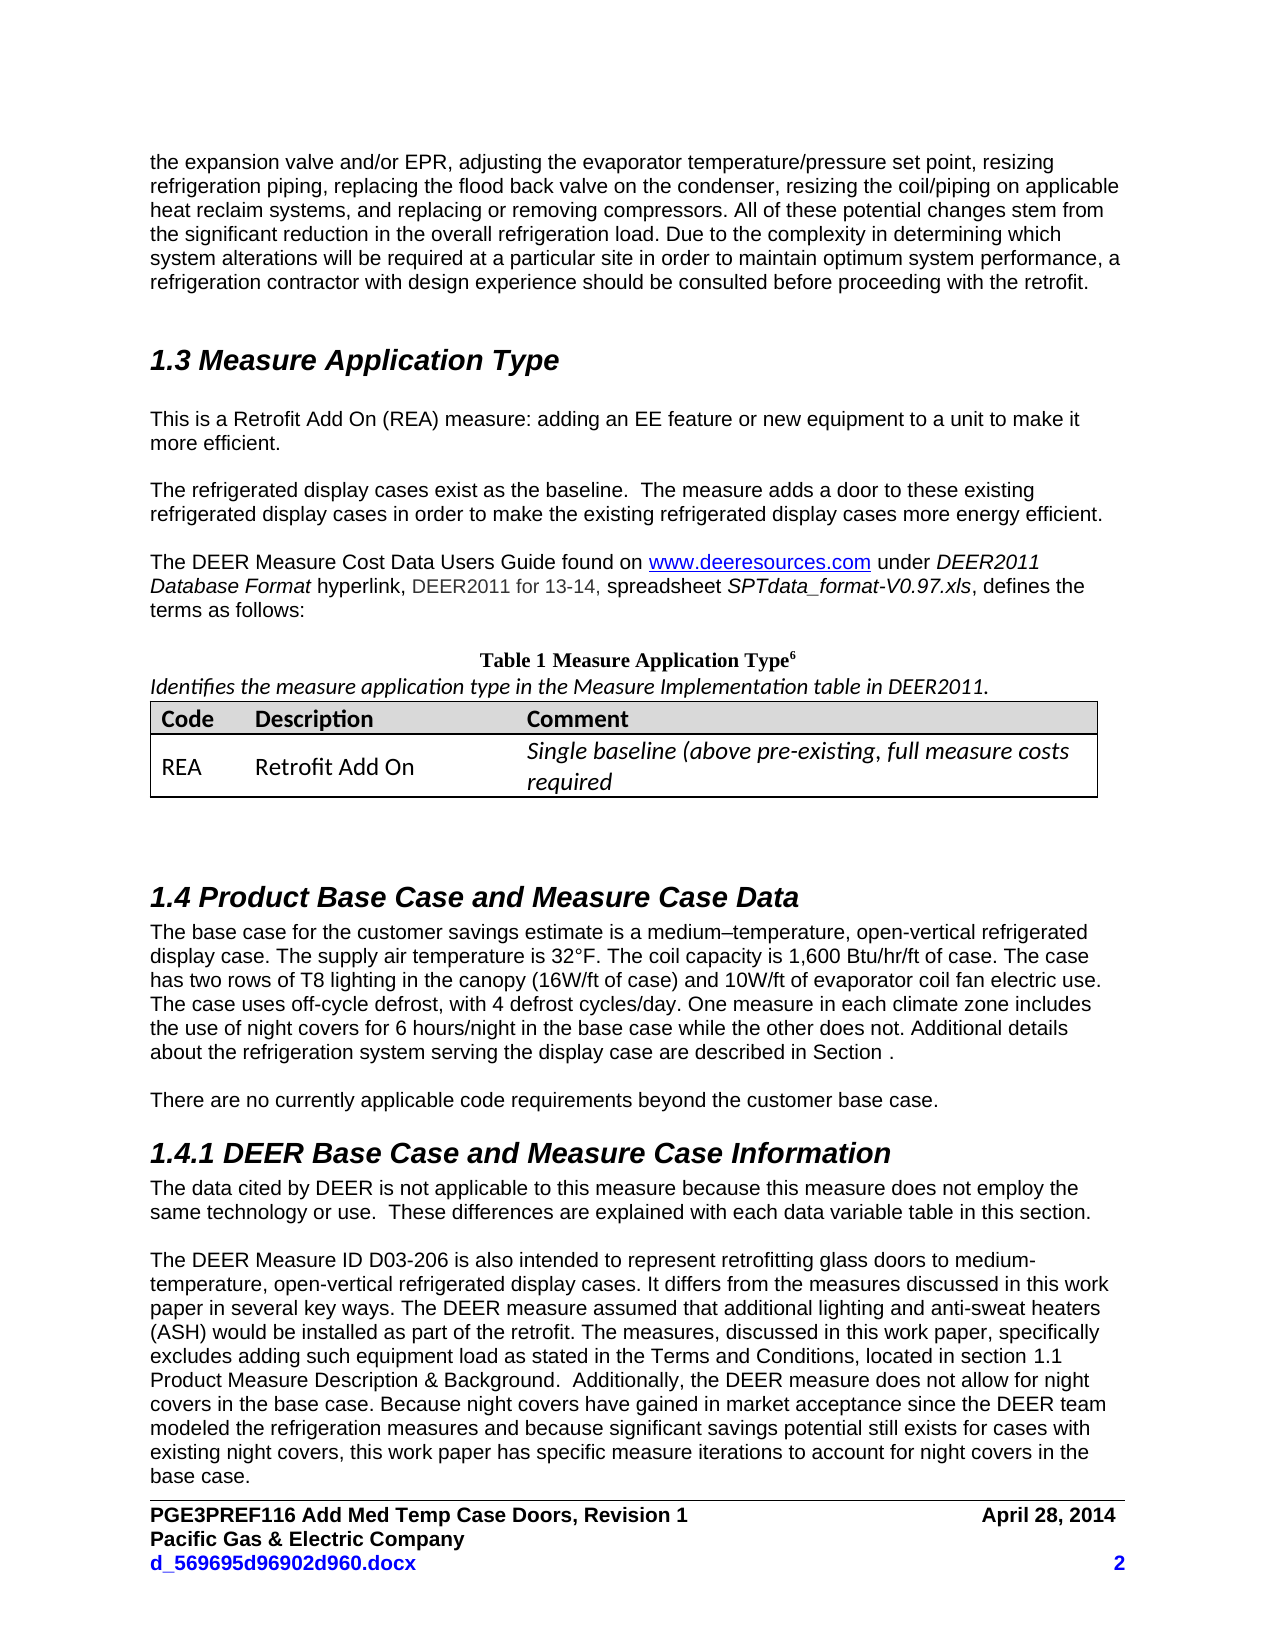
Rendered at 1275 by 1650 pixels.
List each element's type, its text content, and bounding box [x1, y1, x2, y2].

table_header Description [244, 702, 516, 733]
text The base case for the customer savings estimate is a medium–temperature, open-vertical refrigerated display case. The supply air temperature is 32°F. The coil capacity is 1,600 Btu/hr/ft of case. The case has two rows of T8 lighting in the canopy (16W/ft of case) and 10W/ft of evaporator coil fan electric use. The case uses off-cycle defrost, with 4 defrost cycles/day. One measure in each climate zone includes the use of night covers for 6 hours/night in the base case while the other does not. Additional details about the refrigeration system serving the display case are described in Section 2.1.1. [150, 920, 1125, 1063]
table_header Comment [516, 702, 1097, 733]
table_header Code [151, 702, 244, 733]
text Identifies the measure application type in the Measure Implementation table in DEER2011. [150, 672, 1125, 701]
subtitle 1.4.1 DEER Base Case and Measure Case Information [150, 1136, 1125, 1170]
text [150, 150, 1125, 294]
text The DEER Measure ID D03-206 is also intended to represent retrofitting glass doors to medium-temperature, open-vertical refrigerated display cases. It differs from the measures discussed in this work paper in several key ways. The DEER measure assumed that additional lighting and anti-sweat heaters (ASH) would be installed as part of the retrofit. The measures, discussed in this work paper, specifically excludes adding such equipment load as stated in the Terms and Conditions, located in section 1.1 Product Measure Description & Background. Additionally, the DEER measure does not allow for night covers in the base case. Because night covers have gained in market acceptance since the DEER team modeled the refrigeration measures and because significant savings potential still exists for cases with existing night covers, this work paper has specific measure iterations to account for night covers in the base case. [150, 1248, 1125, 1488]
text This is a Retrofit Add On (REA) measure: adding an EE feature or new equipment to a unit to make it more efficient. [150, 406, 1125, 454]
subtitle 1.4 Product Base Case and Measure Case Data [150, 880, 1125, 913]
text There are no currently applicable code requirements beyond the customer base case. [150, 1087, 1125, 1111]
text The data cited by DEER is not applicable to this measure because this measure does not employ the same technology or use. These differences are explained with each data variable table in this section. [150, 1176, 1125, 1224]
subtitle 1.3 Measure Application Type [150, 343, 1125, 376]
table_cell Single baseline (above pre-existing, full measure costs required [516, 735, 1097, 796]
text The DEER Measure Cost Data Users Guide found on www.deeresources.com under DEER2011 Database Format hyperlink, DEER2011 for 13-14, spreadsheet SPTdata_format-V0.97.xls, defines the terms as follows: [150, 550, 1125, 622]
table_cell REA [151, 735, 244, 796]
table_cell Retrofit Add On [244, 735, 516, 796]
text The refrigerated display cases exist as the baseline. The measure adds a door to these existing refrigerated display cases in order to make the existing refrigerated display cases more energy efficient. [150, 478, 1125, 526]
